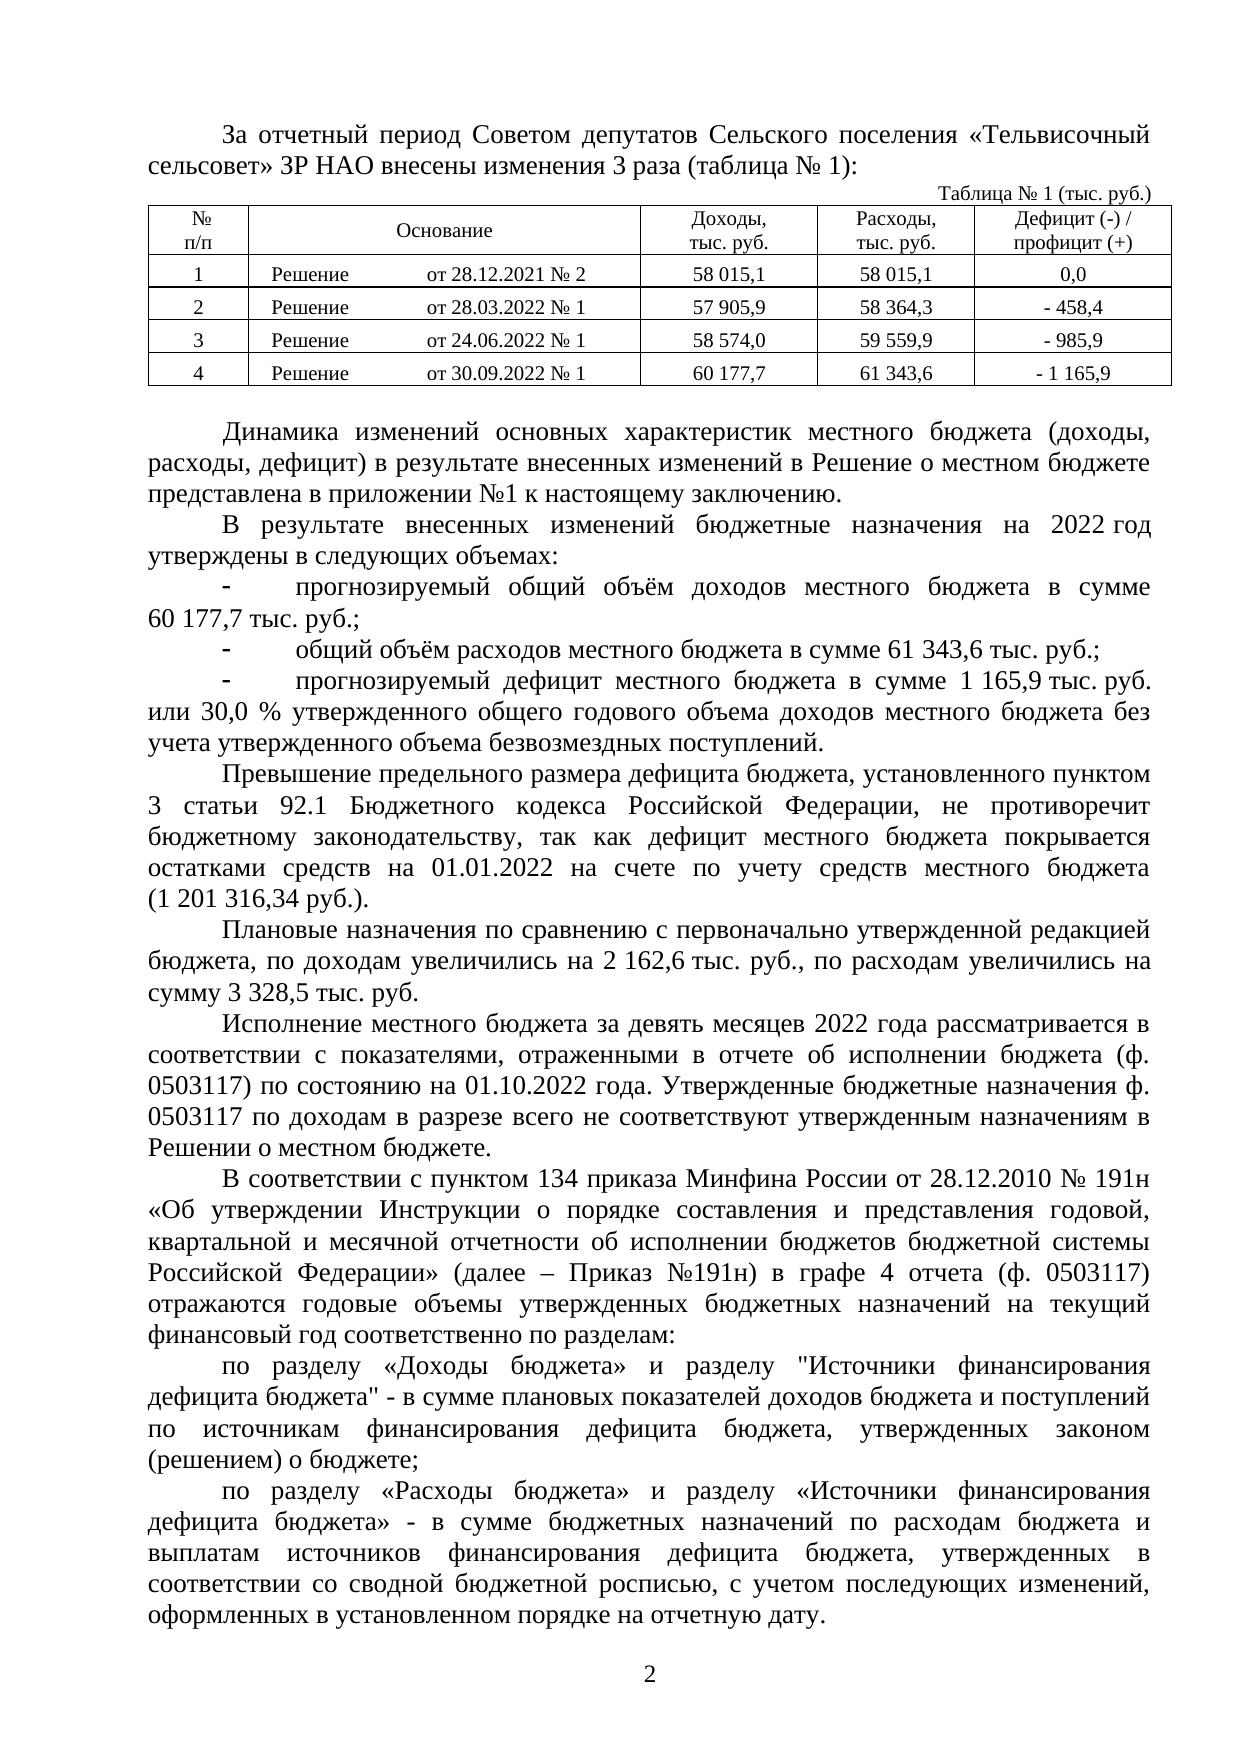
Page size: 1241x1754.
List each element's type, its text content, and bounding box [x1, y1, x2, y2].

table_cell от 28.12.2021 № 2 [372, 255, 640, 286]
table_header Дефицит (-) / профицит (+) [975, 206, 1171, 254]
table_cell от 30.09.2022 № 1 [372, 353, 640, 385]
text В результате внесенных изменений бюджетные назначения на 2022 год утверждены в следующих объемах: [148, 508, 1152, 570]
table_cell Решение [249, 353, 372, 385]
text За отчетный период Советом депутатов Сельского поселения «Тельвисочный сельсовет» ЗР НАО внесены изменения 3 раза (таблица № 1): [148, 118, 1152, 180]
table_cell Решение [249, 320, 372, 352]
table_header Основание [249, 206, 640, 254]
table_cell - 1 165,9 [975, 353, 1171, 385]
text Превышение предельного размера дефицита бюджета, установленного пунктом 3 статьи 92.1 Бюджетного кодекса Российской Федерации, не противоречит бюджетному законодательству, так как дефицит местного бюджета покрывается остатками средств на 01.01.2022 на счете по учету средств местного бюджета (1 201 316,34 руб.). [148, 758, 1152, 913]
table_header Расходы, тыс. руб. [818, 206, 974, 254]
text Плановые назначения по сравнению с первоначально утвержденной редакцией бюджета, по доходам увеличились на 2 162,6 тыс. руб., по расходам увеличились на сумму 3 328,5 тыс. руб. [148, 913, 1152, 1007]
table_cell 0,0 [975, 255, 1171, 286]
table_cell 60 177,7 [641, 353, 817, 385]
table_cell - 985,9 [975, 320, 1171, 352]
table_header Доходы, тыс. руб. [641, 206, 817, 254]
table_cell Решение [249, 255, 372, 286]
table_cell 59 559,9 [818, 320, 974, 352]
table_cell 4 [149, 353, 248, 385]
table_cell от 28.03.2022 № 1 [372, 288, 640, 319]
table_header № п/п [149, 206, 248, 254]
list Динамика изменений основных характеристик местного бюджета (доходы, расходы, дефицит) в результате внесенных изменений в Решение о местном бюджете представлена в приложении №1 к настоящему заключению. [148, 415, 1152, 508]
table_cell 1 [149, 255, 248, 286]
table_cell 57 905,9 [641, 288, 817, 319]
text Исполнение местного бюджета за девять месяцев 2022 года рассматривается в соответствии с показателями, отраженными в отчете об исполнении бюджета (ф. 0503117) по состоянию на 01.10.2022 года. Утвержденные бюджетные назначения ф. 0503117 по доходам в разрезе всего не соответствуют утвержденным назначениям в Решении о местном бюджете. [148, 1007, 1152, 1162]
text по разделу «Доходы бюджета» и разделу "Источники финансирования дефицита бюджета" - в сумме плановых показателей доходов бюджета и поступлений по источникам финансирования дефицита бюджета, утвержденных законом (решением) о бюджете; [148, 1349, 1152, 1474]
table_cell 3 [149, 320, 248, 352]
text В соответствии с пунктом 134 приказа Минфина России от 28.12.2010 № 191н «Об утверждении Инструкции о порядке составления и представления годовой, квартальной и месячной отчетности об исполнении бюджетов бюджетной системы Российской Федерации» (далее – Приказ №191н) в графе 4 отчета (ф. 0503117) отражаются годовые объемы утвержденных бюджетных назначений на текущий финансовый год соответственно по разделам: [148, 1162, 1152, 1349]
text по разделу «Расходы бюджета» и разделу «Источники финансирования дефицита бюджета» - в сумме бюджетных назначений по расходам бюджета и выплатам источников финансирования дефицита бюджета, утвержденных в соответствии со сводной бюджетной росписью, с учетом последующих изменений, оформленных в установленном порядке на отчетную дату. [148, 1474, 1152, 1630]
list общий объём расходов местного бюджета в сумме 61 343,6 тыс. руб.; [148, 633, 1152, 664]
list прогнозируемый дефицит местного бюджета в сумме 1 165,9 тыс. руб. или 30,0 % утвержденного общего годового объема доходов местного бюджета без учета утвержденного объема безвозмездных поступлений. [148, 664, 1152, 758]
table_cell 61 343,6 [818, 353, 974, 385]
table_cell 58 364,3 [818, 288, 974, 319]
table_cell от 24.06.2022 № 1 [372, 320, 640, 352]
list прогнозируемый общий объём доходов местного бюджета в сумме 60 177,7 тыс. руб.; [148, 570, 1152, 633]
table_cell 58 574,0 [641, 320, 817, 352]
text Таблица № 1 (тыс. руб.) [148, 180, 1152, 204]
table_cell 58 015,1 [818, 255, 974, 286]
table_cell 58 015,1 [641, 255, 817, 286]
table_cell 2 [149, 288, 248, 319]
table_cell - 458,4 [975, 288, 1171, 319]
table_cell Решение [249, 288, 372, 319]
